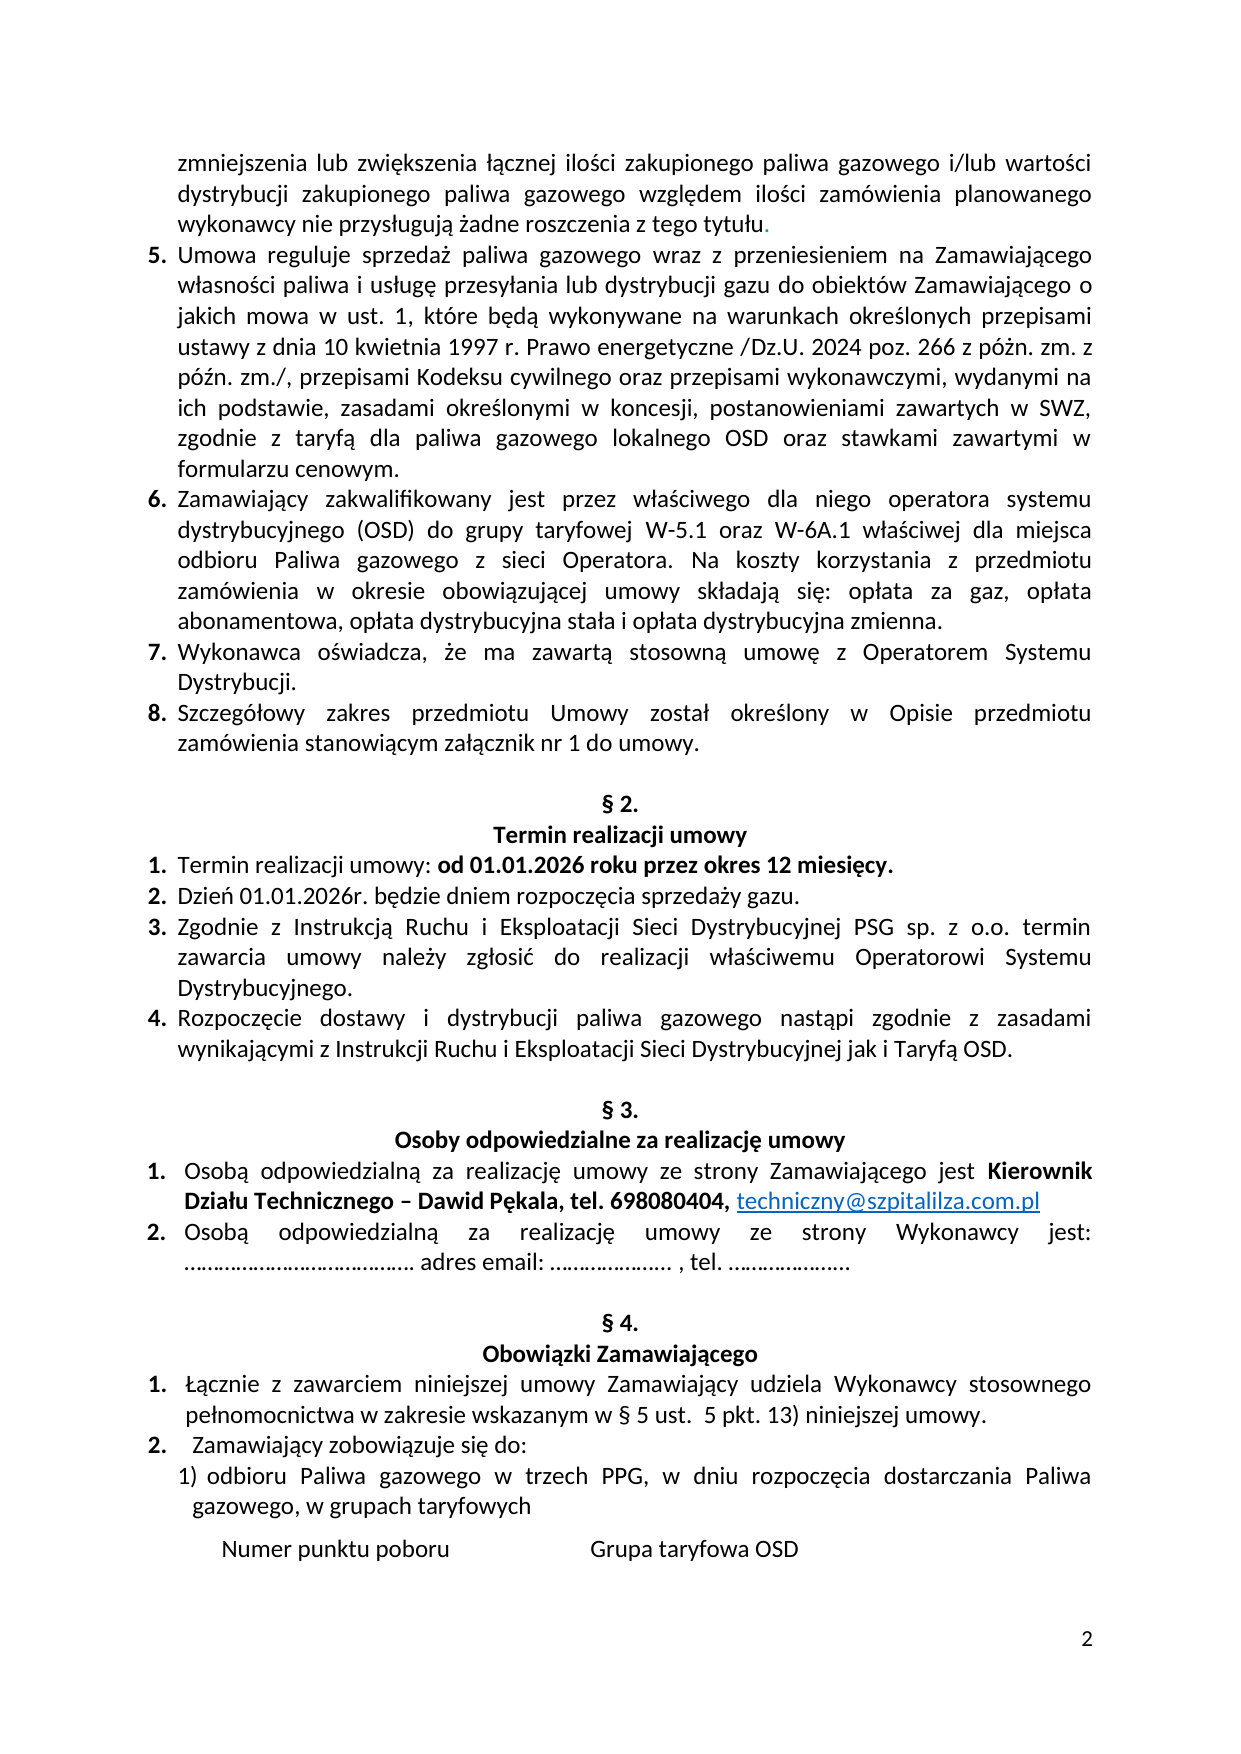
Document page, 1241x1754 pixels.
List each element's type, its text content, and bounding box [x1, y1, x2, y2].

list Dzień 01.01.2026r. będzie dniem rozpoczęcia sprzedaży gazu. [148, 880, 1093, 911]
text Obowiązki Zamawiającego [148, 1338, 1093, 1368]
list odbioru Paliwa gazowego w trzech PPG, w dniu rozpoczęcia dostarczania Paliwa gazowego, w grupach taryfowych [177, 1460, 1093, 1521]
list Szczegółowy zakres przedmiotu Umowy został określony w Opisie przedmiotu zamówienia stanowiącym załącznik nr 1 do umowy. [148, 697, 1093, 758]
list Osobą odpowiedzialną za realizację umowy ze strony Zamawiającego jest Kierownik Działu Technicznego – Dawid Pękala, tel. 698080404, techniczny@szpitalilza.com.pl [147, 1155, 1093, 1216]
list Zamawiający zakwalifikowany jest przez właściwego dla niego operatora systemu dystrybucyjnego (OSD) do grupy taryfowej W-5.1 oraz W-6A.1 właściwej dla miejsca odbioru Paliwa gazowego z sieci Operatora. Na koszty korzystania z przedmiotu zamówienia w okresie obowiązującej umowy składają się: opłata za gaz, opłata abonamentowa, opłata dystrybucyjna stała i opłata dystrybucyjna zmienna. [148, 483, 1093, 636]
text § 2. [148, 788, 1093, 819]
list Termin realizacji umowy: od 01.01.2026 roku przez okres 12 miesięcy. [148, 849, 1093, 880]
list Zamawiający zobowiązuje się do: [148, 1429, 1093, 1460]
list Umowa reguluje sprzedaż paliwa gazowego wraz z przeniesieniem na Zamawiającego własności paliwa i usługę przesyłania lub dystrybucji gazu do obiektów Zamawiającego o jakich mowa w ust. 1, które będą wykonywane na warunkach określonych przepisami ustawy z dnia 10 kwietnia 1997 r. Prawo energetyczne /Dz.U. 2024 poz. 266 z póżn. zm. z późn. zm./, przepisami Kodeksu cywilnego oraz przepisami wykonawczymi, wydanymi na ich podstawie, zasadami określonymi w koncesji, postanowieniami zawartych w SWZ, zgodnie z taryfą dla paliwa gazowego lokalnego OSD oraz stawkami zawartymi w formularzu cenowym. [148, 239, 1093, 483]
text Osoby odpowiedzialne za realizację umowy [148, 1124, 1093, 1155]
list Rozpoczęcie dostawy i dystrybucji paliwa gazowego nastąpi zgodnie z zasadami wynikającymi z Instrukcji Ruchu i Eksploatacji Sieci Dystrybucyjnej jak i Taryfą OSD. [148, 1002, 1093, 1063]
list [148, 148, 1093, 239]
text § 4. [148, 1307, 1093, 1338]
list Zgodnie z Instrukcją Ruchu i Eksploatacji Sieci Dystrybucyjnej PSG sp. z o.o. termin zawarcia umowy należy zgłosić do realizacji właściwemu Operatorowi Systemu Dystrybucyjnego. [148, 911, 1093, 1002]
text § 3. [148, 1094, 1093, 1124]
text Termin realizacji umowy [148, 819, 1093, 849]
list Wykonawca oświadcza, że ma zawartą stosowną umowę z Operatorem Systemu Dystrybucji. [148, 636, 1093, 697]
list Osobą odpowiedzialną za realizację umowy ze strony Wykonawcy jest: …………………………………. adres email: ………………... , tel. ………………... [147, 1216, 1093, 1277]
list Łącznie z zawarciem niniejszej umowy Zamawiający udziela Wykonawcy stosownego pełnomocnictwa w zakresie wskazanym w § 5 ust. 5 pkt. 13) niniejszej umowy. [148, 1368, 1093, 1429]
text Numer punktu poboru Grupa taryfowa OSD [148, 1533, 1093, 1564]
